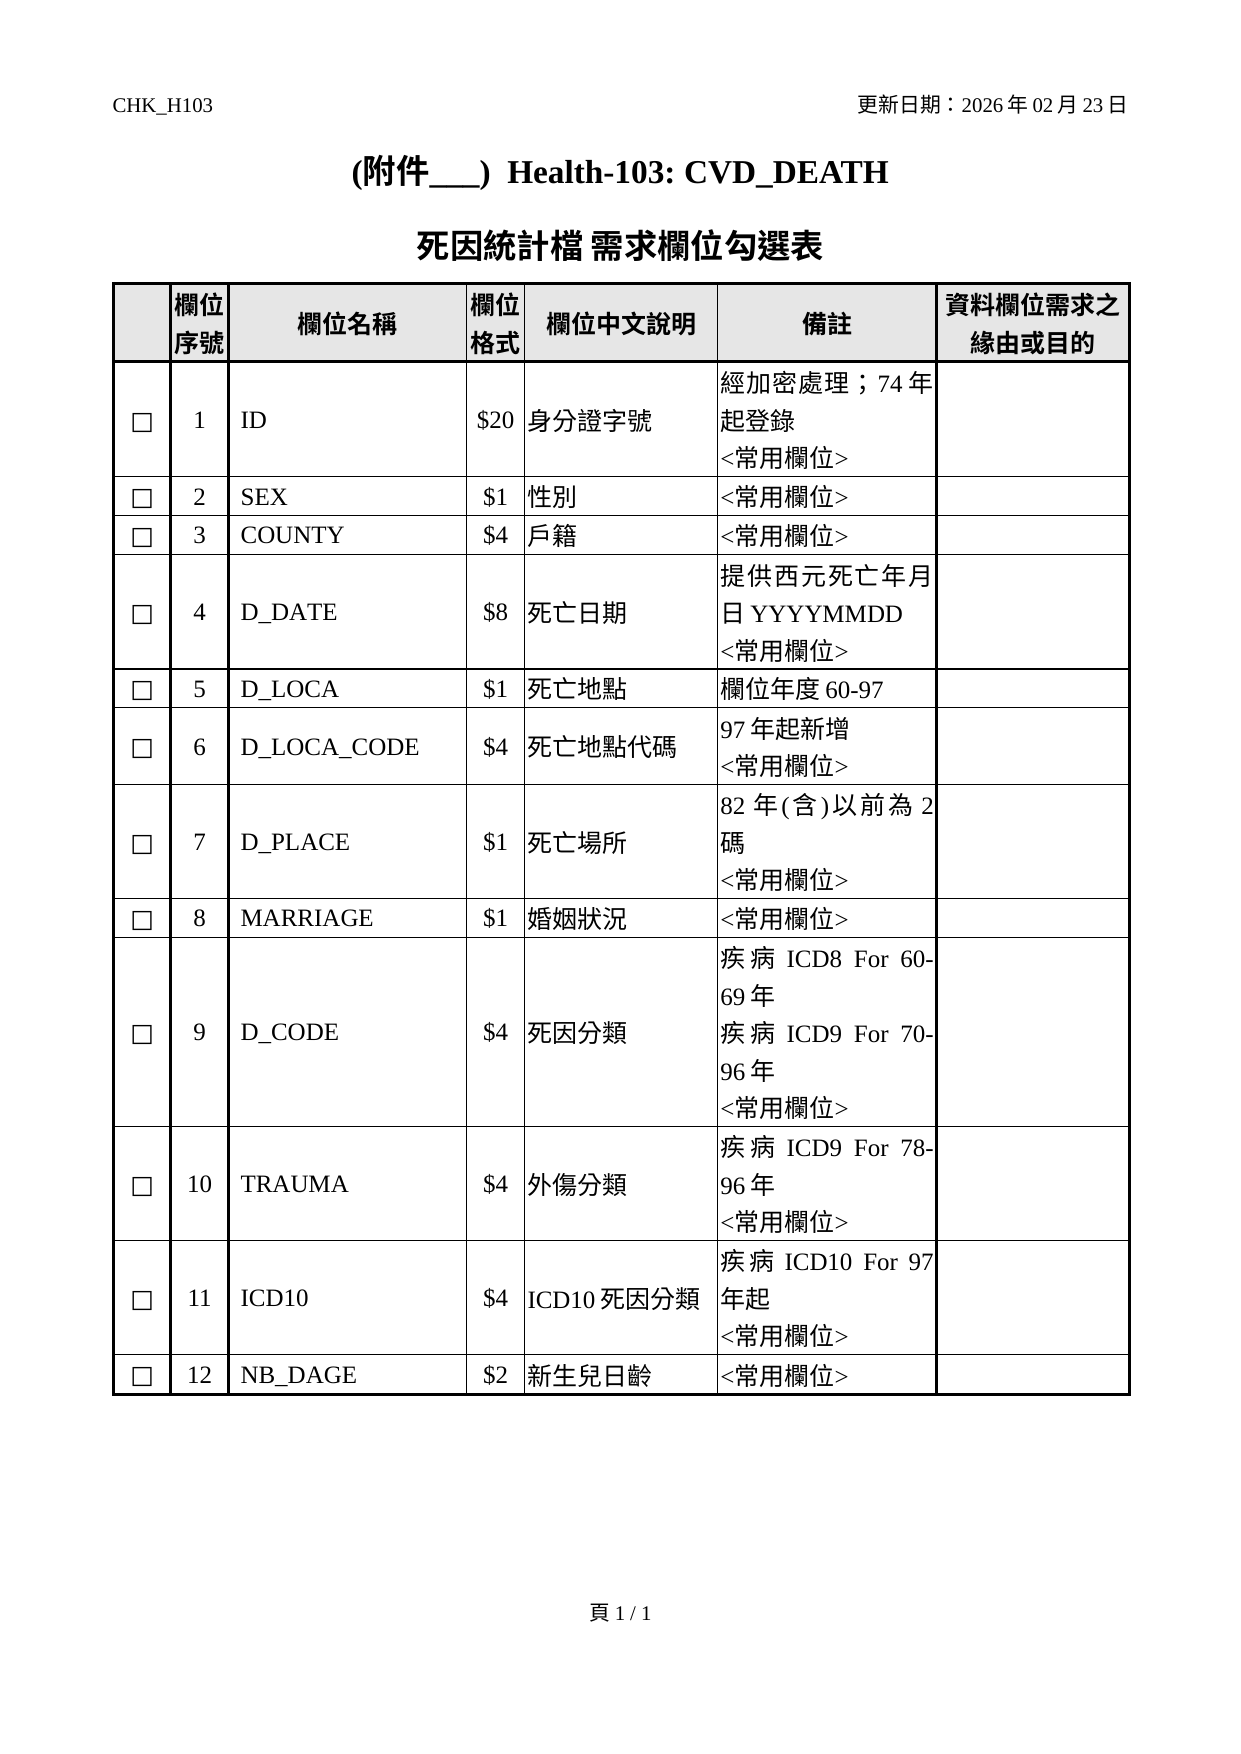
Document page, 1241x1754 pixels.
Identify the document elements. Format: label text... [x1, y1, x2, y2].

table_cell 死因分類 [525, 938, 717, 1126]
table_cell 疾病ICD9 For 78-96年 <常用欄位> [718, 1127, 935, 1240]
table_cell 10 [172, 1127, 227, 1240]
table_cell [938, 785, 1128, 897]
table_header 資料欄位需求之緣由或目的 [938, 285, 1128, 360]
table_cell $4 [467, 708, 524, 783]
table_cell [938, 899, 1128, 937]
table_cell □ [115, 1355, 169, 1393]
table_cell 疾病ICD10 For 97年起 <常用欄位> [718, 1241, 935, 1354]
table_header [115, 285, 169, 360]
table_cell □ [115, 363, 169, 476]
table_cell [938, 1241, 1128, 1354]
table_cell <常用欄位> [718, 477, 935, 515]
table_cell 9 [172, 938, 227, 1126]
table_cell 7 [172, 785, 227, 897]
table_cell D_CODE [230, 938, 466, 1126]
text 死因統計檔 需求欄位勾選表 [112, 207, 1128, 282]
table_cell 死亡日期 [525, 555, 717, 668]
table_cell TRAUMA [230, 1127, 466, 1240]
table_cell $1 [467, 899, 524, 937]
table_cell 2 [172, 477, 227, 515]
table_cell ICD10死因分類 [525, 1241, 717, 1354]
table_cell [938, 363, 1128, 476]
table_cell $4 [467, 1127, 524, 1240]
table_cell □ [115, 477, 169, 515]
table_cell [938, 516, 1128, 554]
table_cell 死亡地點代碼 [525, 708, 717, 783]
table_cell 8 [172, 899, 227, 937]
table_header 欄位中文說明 [525, 285, 717, 360]
table_cell 婚姻狀況 [525, 899, 717, 937]
table_cell 6 [172, 708, 227, 783]
table_cell 欄位年度60-97 [718, 670, 935, 707]
table_cell $1 [467, 670, 524, 707]
table_header 欄位名稱 [230, 285, 466, 360]
table_cell 提供西元死亡年月日YYYYMMDD <常用欄位> [718, 555, 935, 668]
table_cell $4 [467, 516, 524, 554]
table_cell $1 [467, 785, 524, 897]
table_cell $8 [467, 555, 524, 668]
table_cell 性別 [525, 477, 717, 515]
table_cell [938, 1355, 1128, 1393]
table_cell D_LOCA [230, 670, 466, 707]
table_cell 97年起新增 <常用欄位> [718, 708, 935, 783]
table_header 備註 [718, 285, 935, 360]
table_cell [938, 555, 1128, 668]
table_cell □ [115, 1127, 169, 1240]
table_cell 戶籍 [525, 516, 717, 554]
table_cell 1 [172, 363, 227, 476]
table_cell [938, 938, 1128, 1126]
table_cell $1 [467, 477, 524, 515]
text (附件___) Health-103: CVD_DEATH [112, 132, 1128, 207]
table_header 欄位 序號 [172, 285, 227, 360]
table_cell 死亡場所 [525, 785, 717, 897]
table_cell 3 [172, 516, 227, 554]
table_cell □ [115, 708, 169, 783]
table_cell 身分證字號 [525, 363, 717, 476]
table_cell <常用欄位> [718, 1355, 935, 1393]
table_cell □ [115, 555, 169, 668]
table_cell [938, 670, 1128, 707]
table_cell 死亡地點 [525, 670, 717, 707]
table_cell D_LOCA_CODE [230, 708, 466, 783]
table_cell [938, 477, 1128, 515]
table_cell 82年(含)以前為 <常用欄位> [718, 785, 935, 897]
table_cell □ [115, 785, 169, 897]
table_cell $4 [467, 938, 524, 1126]
table_cell □ [115, 1241, 169, 1354]
table_cell D_DATE [230, 555, 466, 668]
table_cell <常用欄位> [718, 516, 935, 554]
table_cell □ [115, 938, 169, 1126]
table_cell NB_DAGE [230, 1355, 466, 1393]
table_cell 外傷分類 [525, 1127, 717, 1240]
table_cell MARRIAGE [230, 899, 466, 937]
table_cell 11 [172, 1241, 227, 1354]
table_cell SEX [230, 477, 466, 515]
table_cell COUNTY [230, 516, 466, 554]
table_cell $20 [467, 363, 524, 476]
table_cell $2 [467, 1355, 524, 1393]
table_cell $4 [467, 1241, 524, 1354]
table_cell ICD10 [230, 1241, 466, 1354]
table_cell 5 [172, 670, 227, 707]
table_cell [938, 708, 1128, 783]
table_cell □ [115, 899, 169, 937]
table_cell □ [115, 670, 169, 707]
table_header 欄位格式 [467, 285, 524, 360]
table_cell □ [115, 516, 169, 554]
table_cell D_PLACE [230, 785, 466, 897]
table_cell 4 [172, 555, 227, 668]
table_cell 12 [172, 1355, 227, 1393]
table_cell <常用欄位> [718, 899, 935, 937]
table_cell 新生兒日齡 [525, 1355, 717, 1393]
table_cell ID [230, 363, 466, 476]
table_cell 疾病ICD8 For 60-69年 疾病ICD9 For 70-96年 <常用欄位> [718, 938, 935, 1126]
table_cell 經加密處理；74年起登錄 <常用欄位> [718, 363, 935, 476]
table_cell [938, 1127, 1128, 1240]
